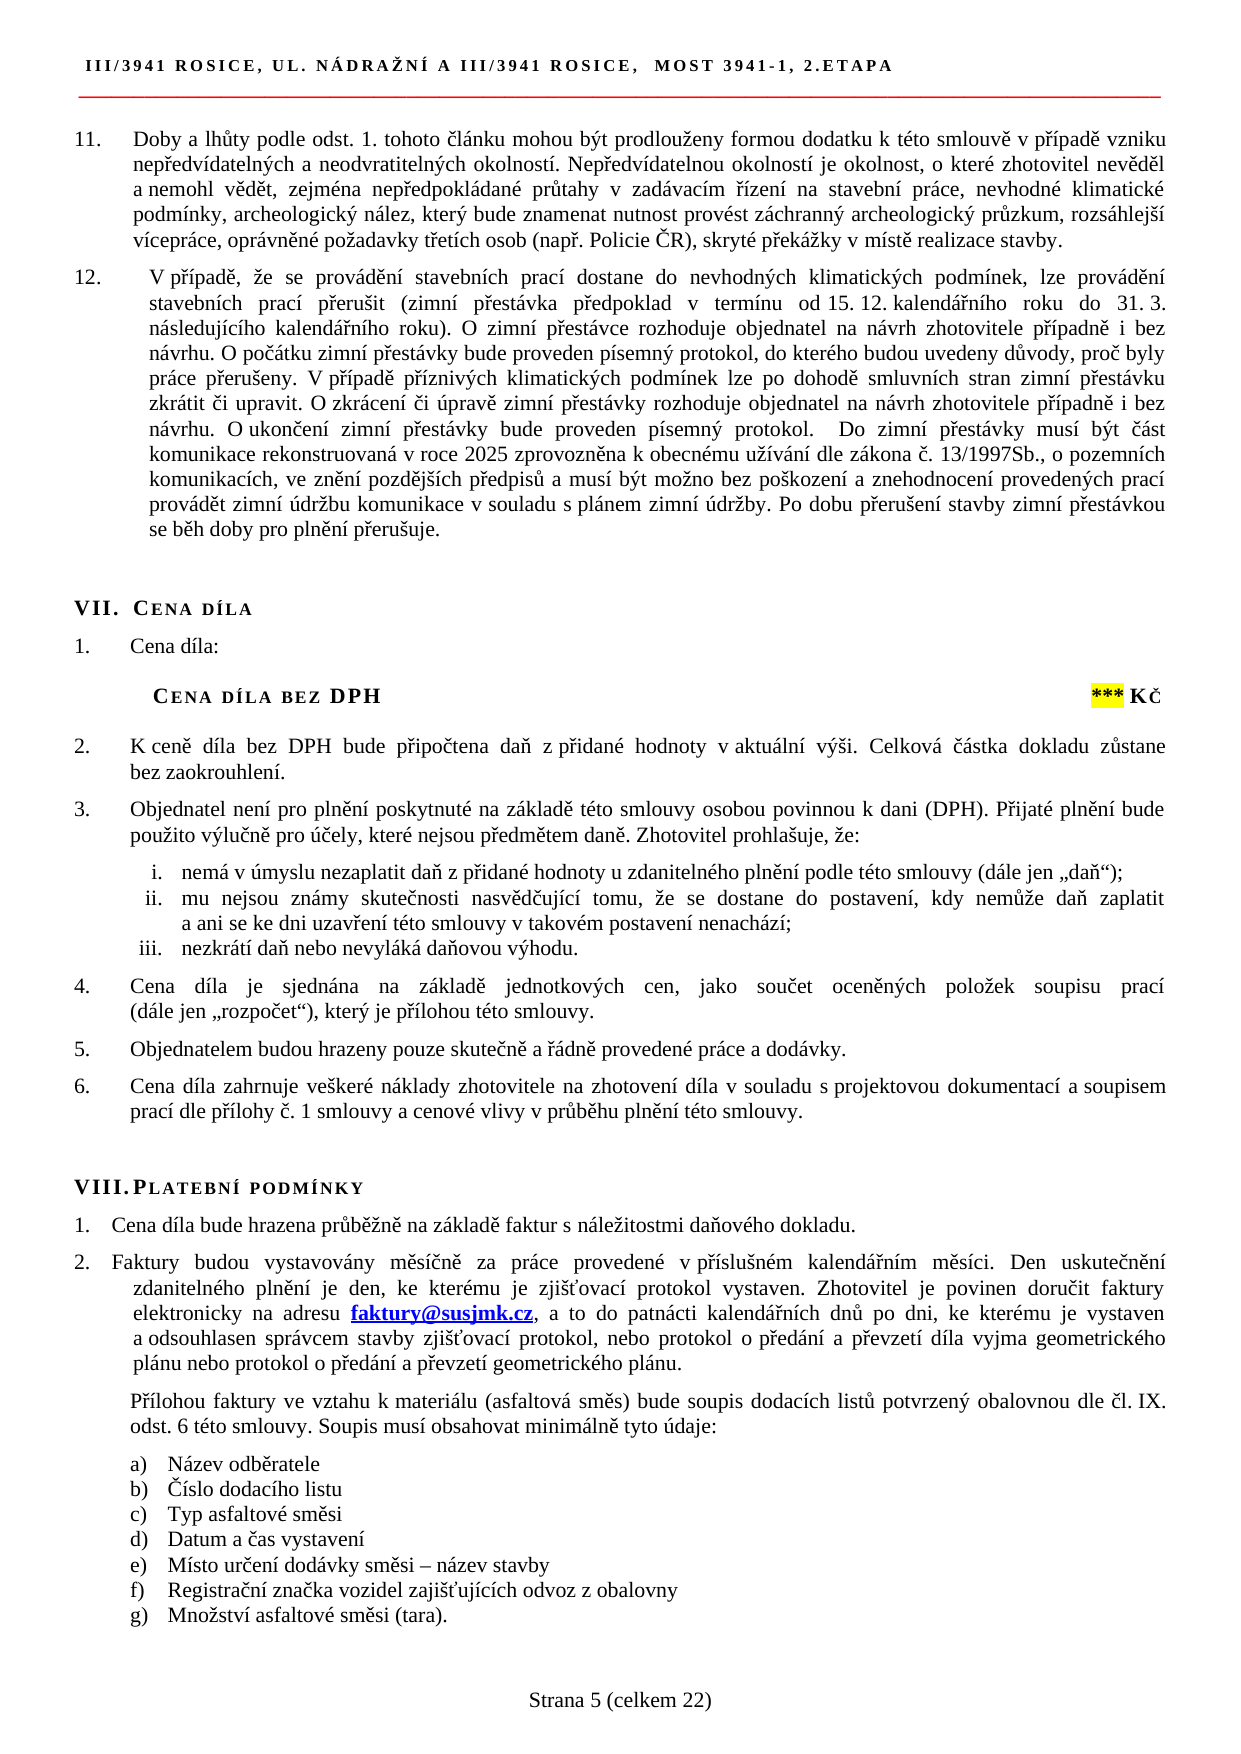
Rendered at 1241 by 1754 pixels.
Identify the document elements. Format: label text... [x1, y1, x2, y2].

list nezkrátí daň nebo nevyláká daňovou výhodu. [162, 935, 1166, 960]
list Typ asfaltové směsi [130, 1501, 1166, 1526]
list Množství asfaltové směsi (tara). [130, 1602, 1166, 1627]
list Cena díla je sjednána na základě jednotkových cen, jako součet oceněných položek soupisu prací (dále jen „rozpočet“), který je přílohou této smlouvy. [74, 973, 1166, 1023]
list Objednatelem budou hrazeny pouze skutečně a řádně provedené práce a dodávky. [74, 1036, 1166, 1061]
text Přílohou faktury ve vztahu k materiálu (asfaltová směs) bude soupis dodacích listů potvrzený obalovnou dle čl. IX. odst. 6 této smlouvy. Soupis musí obsahovat minimálně tyto údaje: [130, 1388, 1166, 1438]
list Číslo dodacího listu [130, 1476, 1166, 1501]
list Datum a čas vystavení [130, 1526, 1166, 1552]
list Platební podmínky [74, 1174, 1166, 1199]
list Faktury budou vystavovány měsíčně za práce provedené v příslušném kalendářním měsíci. Den uskutečnění zdanitelného plnění je den, ke kterému je zjišťovací protokol vystaven. Zhotovitel je povinen doručit faktury elektronicky na adresu faktury@susjmk.cz, a to do patnácti kalendářních dnů po dni, ke kterému je vystaven a odsouhlasen správcem stavby zjišťovací protokol, nebo protokol o předání a převzetí díla vyjma geometrického plánu nebo protokol o předání a převzetí geometrického plánu. [74, 1249, 1166, 1375]
list Místo určení dodávky směsi – název stavby [130, 1552, 1166, 1577]
table_header *** Kč [835, 671, 1172, 721]
list Objednatel není pro plnění poskytnuté na základě této smlouvy osobou povinnou k dani (DPH). Přijaté plnění bude použito výlučně pro účely, které nejsou předmětem daně. Zhotovitel prohlašuje, že: [74, 796, 1166, 847]
list Cena díla bude hrazena průběžně na základě faktur s náležitostmi daňového dokladu. [74, 1212, 1166, 1237]
list Cena díla zahrnuje veškeré náklady zhotovitele na zhotovení díla v souladu s projektovou dokumentací a soupisem prací dle přílohy č. 1 smlouvy a cenové vlivy v průběhu plnění této smlouvy. [74, 1073, 1166, 1124]
list Cena díla [74, 595, 1166, 621]
list V případě, že se provádění stavebních prací dostane do nevhodných klimatických podmínek, lze provádění stavebních prací přerušit (zimní přestávka předpoklad v termínu od 15. 12. kalendářního roku do 31. 3. následujícího kalendářního roku). O zimní přestávce rozhoduje objednatel na návrh zhotovitele případně i bez návrhu. O počátku zimní přestávky bude proveden písemný protokol, do kterého budou uvedeny důvody, proč byly práce přerušeny. V případě příznivých klimatických podmínek lze po dohodě smluvních stran zimní přestávku zkrátit či upravit. O zkrácení či úpravě zimní přestávky rozhoduje objednatel na návrh zhotovitele případně i bez návrhu. O ukončení zimní přestávky bude proveden písemný protokol. Do zimní přestávky musí být část komunikace rekonstruovaná v roce 2025 zprovozněna k obecnému užívání dle zákona č. 13/1997Sb., o pozemních komunikacích, ve znění pozdějších předpisů a musí být možno bez poškození a znehodnocení provedených prací provádět zimní údržbu komunikace v souladu s plánem zimní údržby. Po dobu přerušení stavby zimní přestávkou se běh doby pro plnění přerušuje. [74, 264, 1166, 542]
list Název odběratele [130, 1451, 1166, 1476]
table_header Cena díla bez DPH [141, 671, 835, 721]
list mu nejsou známy skutečnosti nasvědčující tomu, že se dostane do postavení, kdy nemůže daň zaplatit a ani se ke dni uzavření této smlouvy v takovém postavení nenachází; [162, 884, 1166, 935]
list Cena díla: [74, 633, 1166, 658]
list nemá v úmyslu nezaplatit daň z přidané hodnoty u zdanitelného plnění podle této smlouvy (dále jen „daň“); [162, 859, 1166, 884]
list K ceně díla bez DPH bude připočtena daň z přidané hodnoty v aktuální výši. Celková částka dokladu zůstane bez zaokrouhlení. [74, 733, 1166, 784]
list Registrační značka vozidel zajišťujících odvoz z obalovny [130, 1577, 1166, 1602]
list Doby a lhůty podle odst. 1. tohoto článku mohou být prodlouženy formou dodatku k této smlouvě v případě vzniku nepředvídatelných a neodvratitelných okolností. Nepředvídatelnou okolností je okolnost, o které zhotovitel nevěděl a nemohl vědět, zejména nepředpokládané průtahy v zadávacím řízení na stavební práce, nevhodné klimatické podmínky, archeologický nález, který bude znamenat nutnost provést záchranný archeologický průzkum, rozsáhlejší vícepráce, oprávněné požadavky třetích osob (např. Policie ČR), skryté překážky v místě realizace stavby. [74, 126, 1166, 252]
